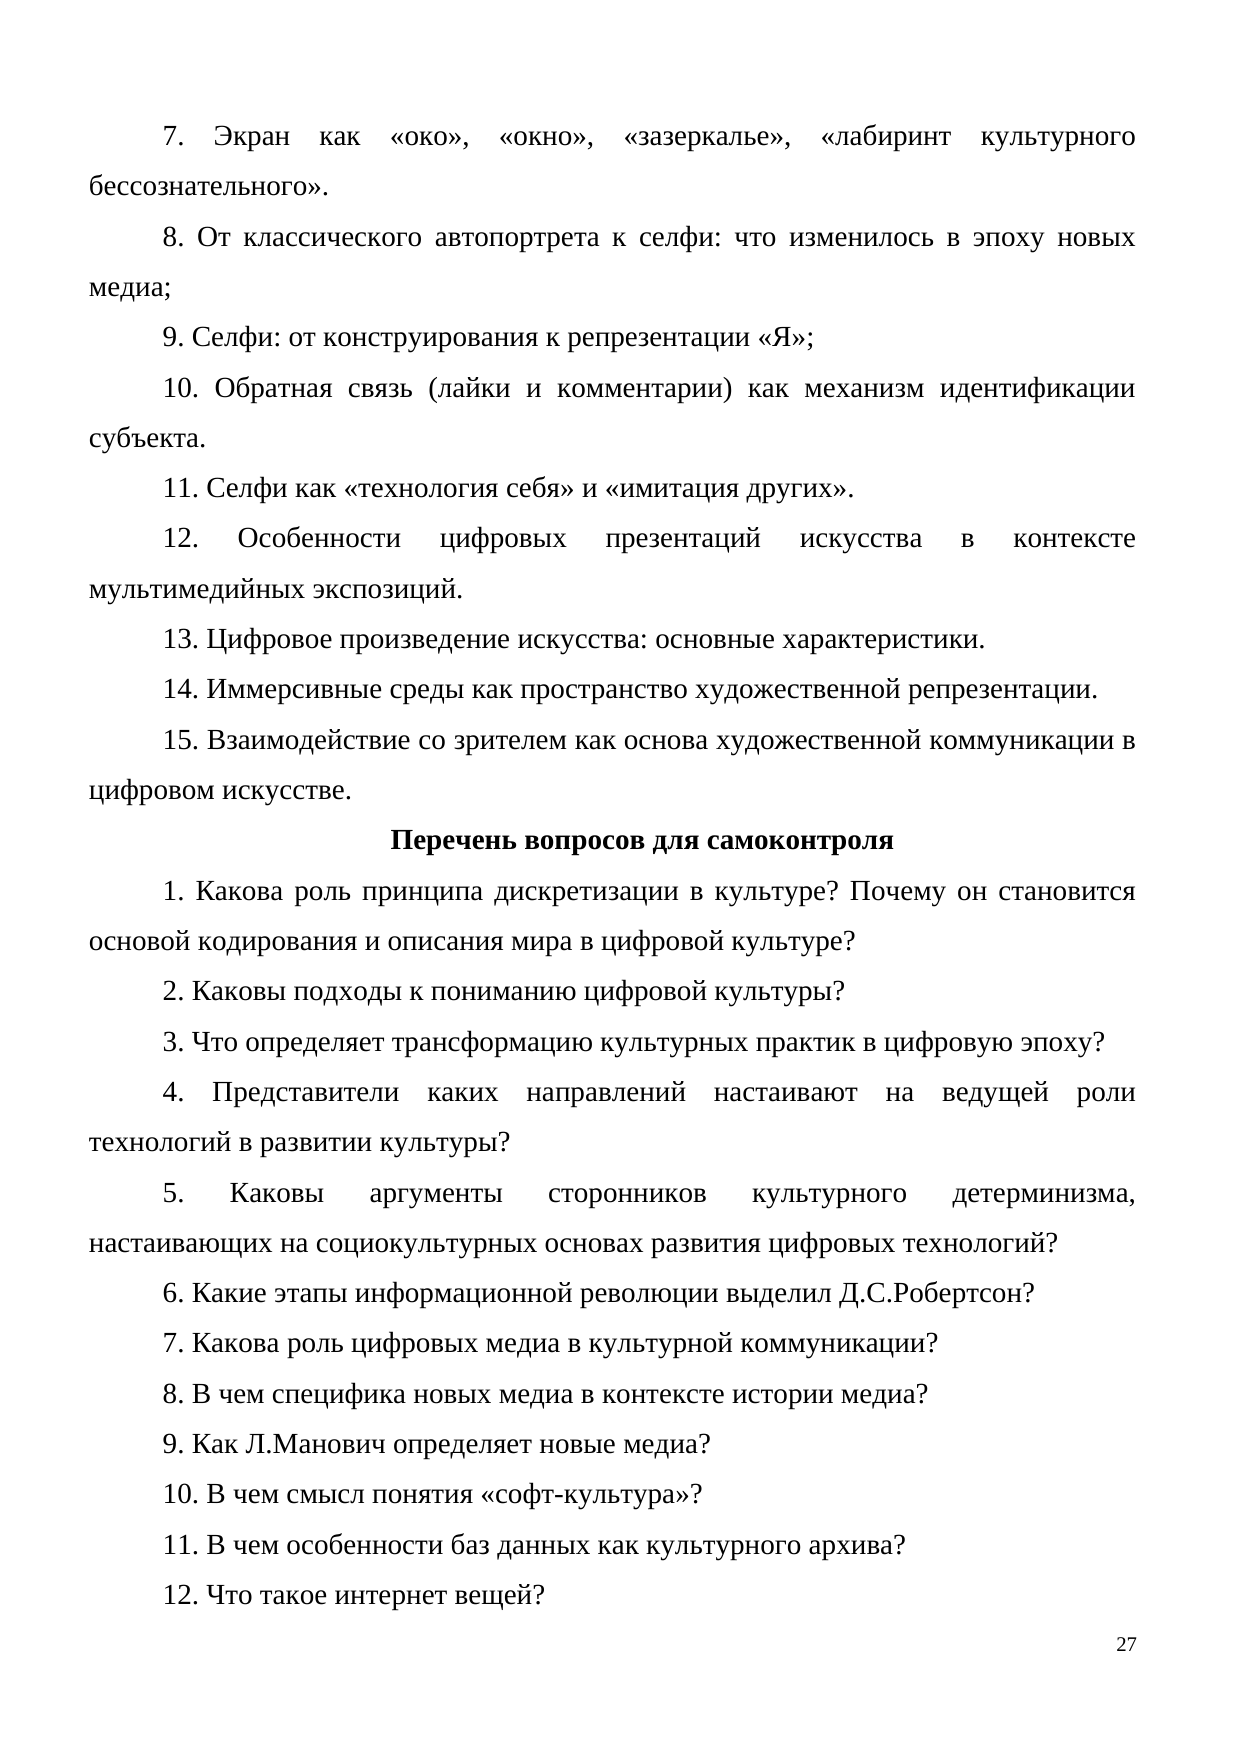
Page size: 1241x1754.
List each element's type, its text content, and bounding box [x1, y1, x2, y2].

text 14. Иммерсивные среды как пространство художественной репрезентации. [89, 672, 1137, 705]
text 1. Какова роль принципа дискретизации в культуре? Почему он становится основой кодирования и описания мира в цифровой культуре? [89, 873, 1137, 957]
text Перечень вопросов для самоконтроля [89, 822, 1137, 856]
text 8. В чем специфика новых медиа в контексте истории медиа? [89, 1376, 1137, 1409]
text 7. Какова роль цифровых медиа в культурной коммуникации? [89, 1326, 1137, 1359]
text 2. Каковы подходы к пониманию цифровой культуры? [89, 973, 1137, 1007]
text 7. Экран как «око», «окно», «зазеркалье», «лабиринт культурного бессознательного». [89, 118, 1137, 202]
text 10. Обратная связь (лайки и комментарии) как механизм идентификации субъекта. [89, 370, 1137, 453]
text 9. Как Л.Манович определяет новые медиа? [89, 1426, 1137, 1460]
text 8. От классического автопортрета к селфи: что изменилось в эпоху новых медиа; [89, 219, 1137, 303]
text 5. Каковы аргументы сторонников культурного детерминизма, настаивающих на социокультурных основах развития цифровых технологий? [89, 1175, 1137, 1258]
text 4. Представители каких направлений настаивают на ведущей роли технологий в развитии культуры? [89, 1074, 1137, 1158]
text 9. Селфи: от конструирования к репрезентации «Я»; [89, 319, 1137, 353]
text 13. Цифровое произведение искусства: основные характеристики. [89, 621, 1137, 655]
text 11. Селфи как «технология себя» и «имитация других». [89, 470, 1137, 504]
text 12. Что такое интернет вещей? [89, 1577, 1137, 1611]
text 3. Что определяет трансформацию культурных практик в цифровую эпоху? [89, 1024, 1137, 1057]
text 12. Особенности цифровых презентаций искусства в контексте мультимедийных экспозиций. [89, 521, 1137, 604]
text 6. Какие этапы информационной революции выделил Д.С.Робертсон? [89, 1275, 1137, 1309]
text 11. В чем особенности баз данных как культурного архива? [89, 1527, 1137, 1560]
text 15. Взаимодействие со зрителем как основа художественной коммуникации в цифровом искусстве. [89, 722, 1137, 806]
text 10. В чем смысл понятия «софт-культура»? [89, 1477, 1137, 1510]
